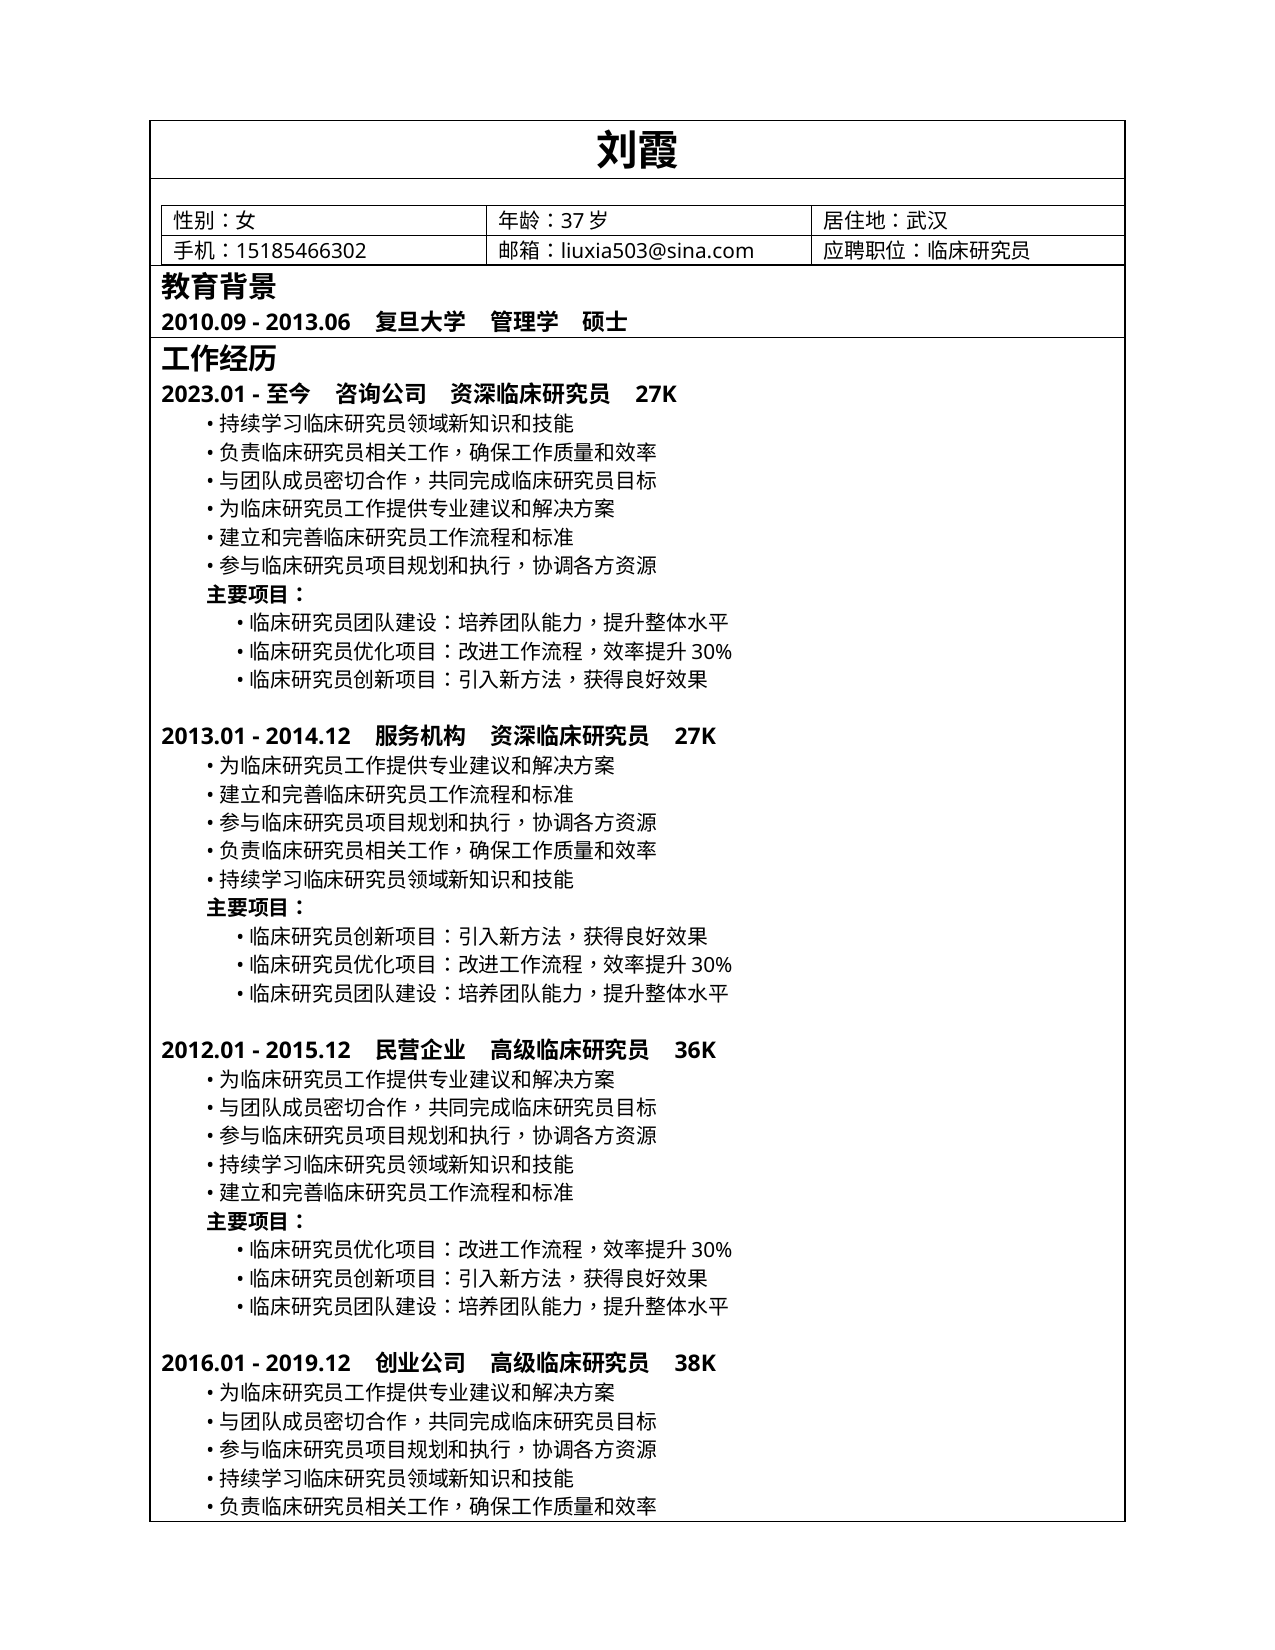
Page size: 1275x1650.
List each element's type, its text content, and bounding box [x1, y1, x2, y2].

table_cell [151, 179, 1124, 265]
table_cell 教育背景 2010.09 - 2013.06 复旦大学 管理学 硕士 [151, 266, 1124, 337]
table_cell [151, 338, 1124, 1521]
table_header 刘霞 [151, 121, 1124, 178]
